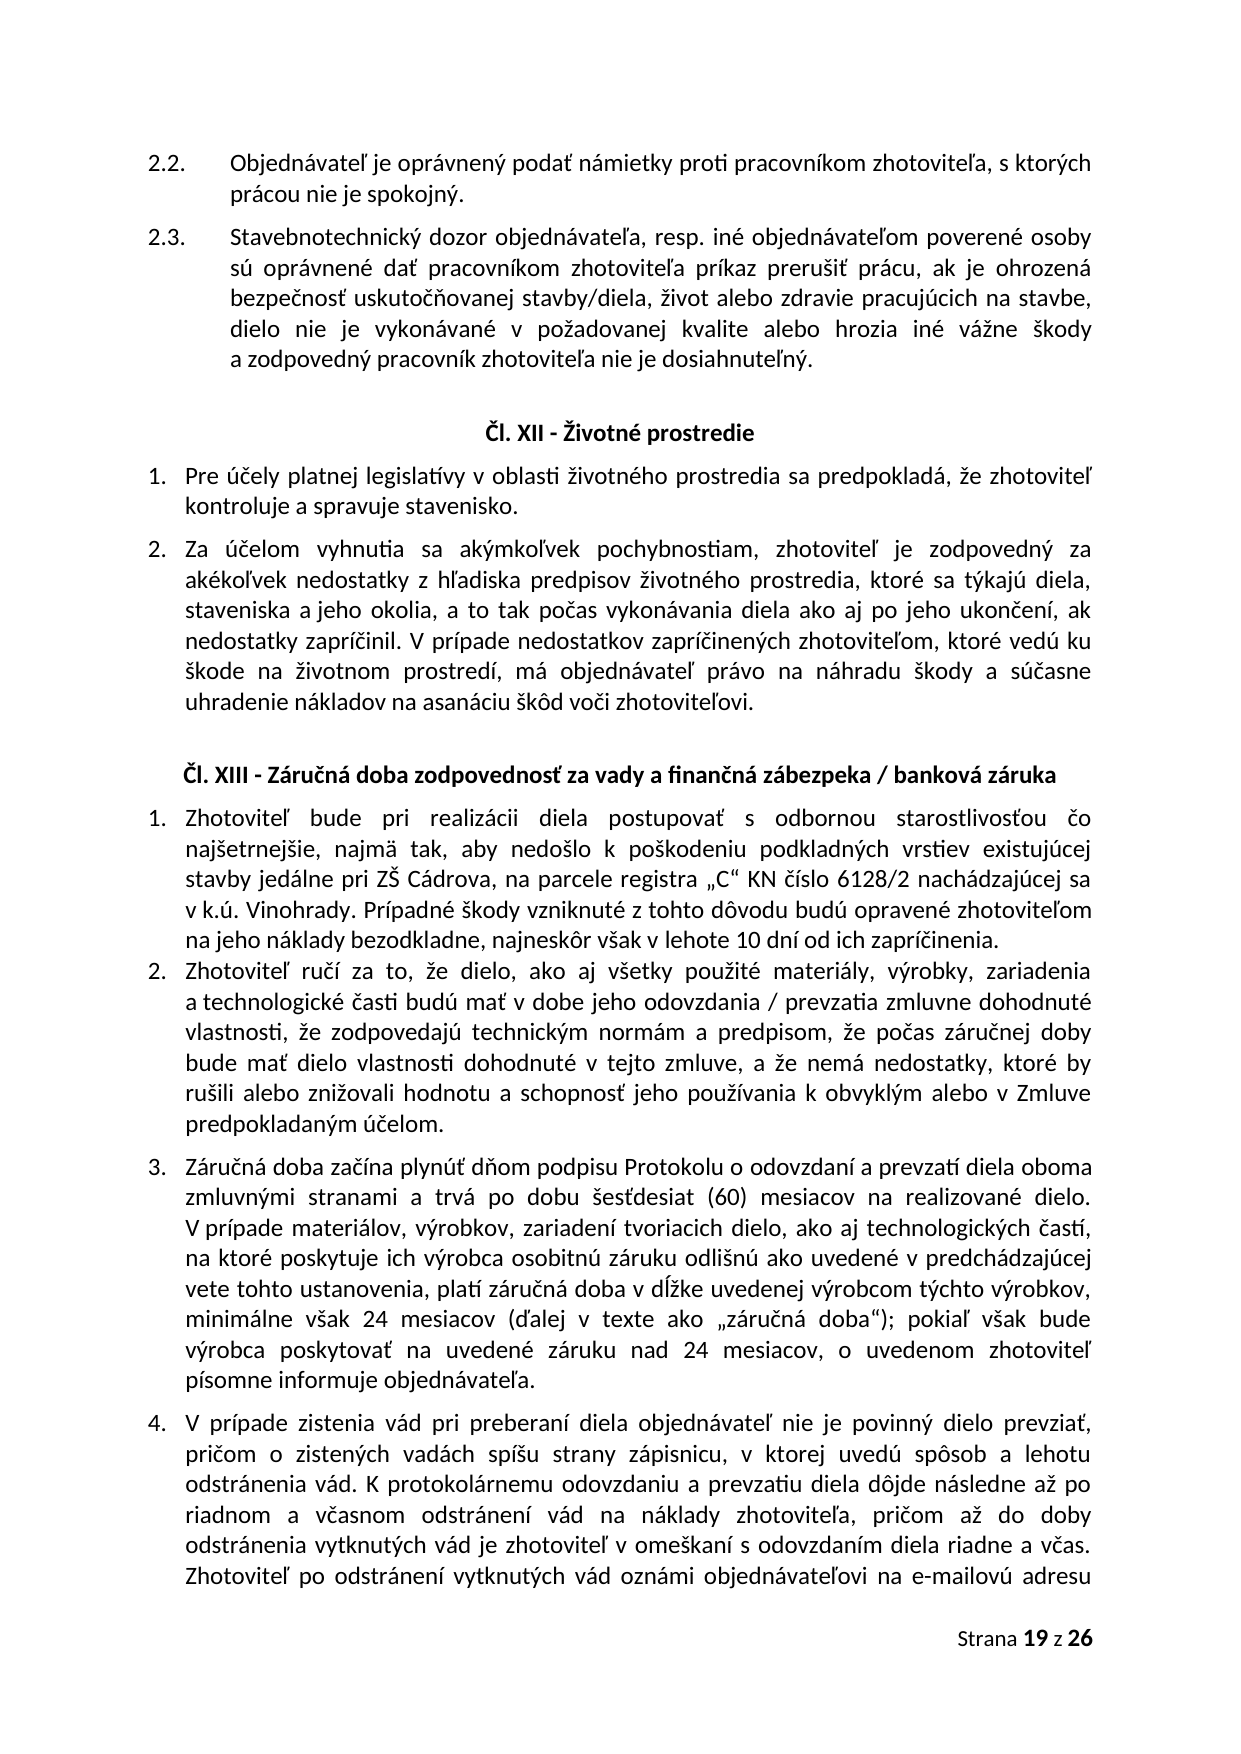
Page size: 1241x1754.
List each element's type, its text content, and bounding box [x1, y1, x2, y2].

list Záručná doba začína plynúť dňom podpisu Protokolu o odovzdaní a prevzatí diela oboma zmluvnými stranami a trvá po dobu šesťdesiat (60) mesiacov na realizované dielo. V prípade materiálov, výrobkov, zariadení tvoriacich dielo, ako aj technologických častí, na ktoré poskytuje ich výrobca osobitnú záruku odlišnú ako uvedené v predchádzajúcej vete tohto ustanovenia, platí záručná doba v dĺžke uvedenej výrobcom týchto výrobkov, minimálne však 24 mesiacov (ďalej v texte ako „záručná doba“); pokiaľ však bude výrobca poskytovať na uvedené záruku nad 24 mesiacov, o uvedenom zhotoviteľ písomne informuje objednávateľa. [148, 1151, 1093, 1395]
list Zhotoviteľ bude pri realizácii diela postupovať s odbornou starostlivosťou čo najšetrnejšie, najmä tak, aby nedošlo k poškodeniu podkladných vrstiev existujúcej stavby jedálne pri ZŠ Cádrova, na parcele registra „C“ KN číslo 6128/2 nachádzajúcej sa v k.ú. Vinohrady. Prípadné škody vzniknuté z tohto dôvodu budú opravené zhotoviteľom na jeho náklady bezodkladne, najneskôr však v lehote 10 dní od ich zapríčinenia. [148, 802, 1093, 955]
text Čl. XII - Životné prostredie [148, 417, 1093, 447]
list Za účelom vyhnutia sa akýmkoľvek pochybnostiam, zhotoviteľ je zodpovedný za akékoľvek nedostatky z hľadiska predpisov životného prostredia, ktoré sa týkajú diela, staveniska a jeho okolia, a to tak počas vykonávania diela ako aj po jeho ukončení, ak nedostatky zapríčinil. V prípade nedostatkov zapríčinených zhotoviteľom, ktoré vedú ku škode na životnom prostredí, má objednávateľ právo na náhradu škody a súčasne uhradenie nákladov na asanáciu škôd voči zhotoviteľovi. [148, 533, 1093, 716]
list Pre účely platnej legislatívy v oblasti životného prostredia sa predpokladá, že zhotoviteľ kontroluje a spravuje stavenisko. [148, 460, 1093, 521]
text Čl. XIII - Záručná doba zodpovednosť za vady a finančná zábezpeka / banková záruka [148, 759, 1093, 790]
list Stavebnotechnický dozor objednávateľa, resp. iné objednávateľom poverené osoby sú oprávnené dať pracovníkom zhotoviteľa príkaz prerušiť prácu, ak je ohrozená bezpečnosť uskutočňovanej stavby/diela, život alebo zdravie pracujúcich na stavbe, dielo nie je vykonávané v požadovanej kvalite alebo hrozia iné vážne škody a zodpovedný pracovník zhotoviteľa nie je dosiahnuteľný. [148, 221, 1093, 374]
list Objednávateľ je oprávnený podať námietky proti pracovníkom zhotoviteľa, s ktorých prácou nie je spokojný. [148, 148, 1093, 209]
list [148, 1407, 1093, 1591]
list Zhotoviteľ ručí za to, že dielo, ako aj všetky použité materiály, výrobky, zariadenia a technologické časti budú mať v dobe jeho odovzdania / prevzatia zmluvne dohodnuté vlastnosti, že zodpovedajú technickým normám a predpisom, že počas záručnej doby bude mať dielo vlastnosti dohodnuté v tejto zmluve, a že nemá nedostatky, ktoré by rušili alebo znižovali hodnotu a schopnosť jeho používania k obvyklým alebo v Zmluve predpokladaným účelom. [148, 955, 1093, 1138]
